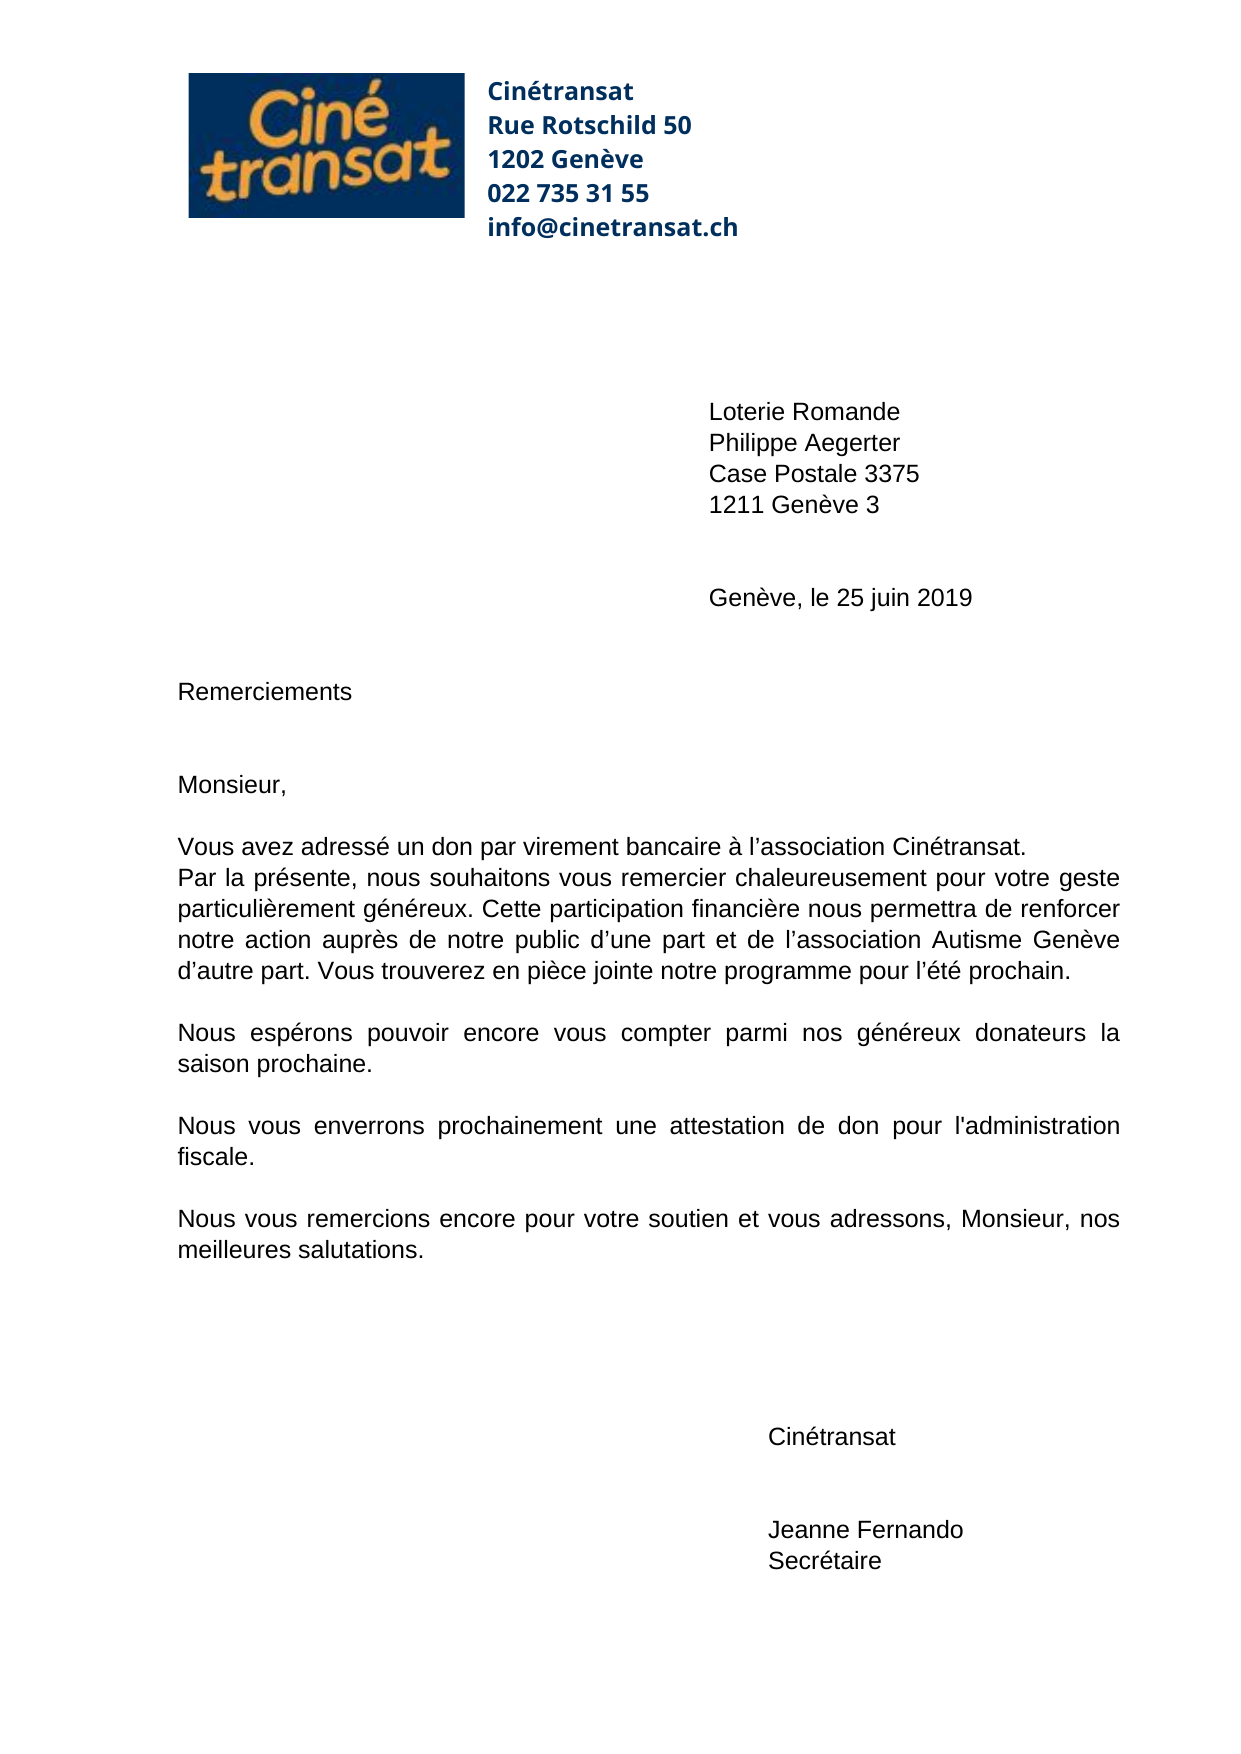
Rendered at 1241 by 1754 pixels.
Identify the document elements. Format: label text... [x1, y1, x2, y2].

text Philippe Aegerter [709, 428, 1122, 457]
picture [188, 73, 465, 218]
text Par la présente, nous souhaitons vous remercier chaleureusement pour votre geste particulièrement généreux. Cette participation financière nous permettra de renforcer notre action auprès de notre public d’une part et de l’association Autisme Genève d’autre part. Vous trouverez en pièce jointe notre programme pour l’été prochain. [177, 863, 1122, 984]
text Vous avez adressé un don par virement bancaire à l’association Cinétransat. [177, 832, 1122, 860]
text Nous vous remercions encore pour votre soutien et vous adressons, Monsieur, nos meilleures salutations. [177, 1204, 1122, 1264]
text Genève, le 25 juin 2019 [709, 583, 1122, 612]
text Monsieur, [177, 769, 1122, 798]
text Nous vous enverrons prochainement une attestation de don pour l'administration fiscale. [177, 1111, 1122, 1171]
text 1211 Genève 3 [709, 490, 1122, 519]
text Loterie Romande [709, 397, 1122, 426]
text Case Postale 3375 [709, 459, 1122, 488]
text Secrétaire [768, 1546, 1122, 1574]
text Nous espérons pouvoir encore vous compter parmi nos généreux donateurs la saison prochaine. [177, 1018, 1122, 1078]
text Remerciements [177, 676, 1122, 705]
text Cinétransat [768, 1421, 1122, 1450]
text Jeanne Fernando [768, 1514, 1122, 1543]
